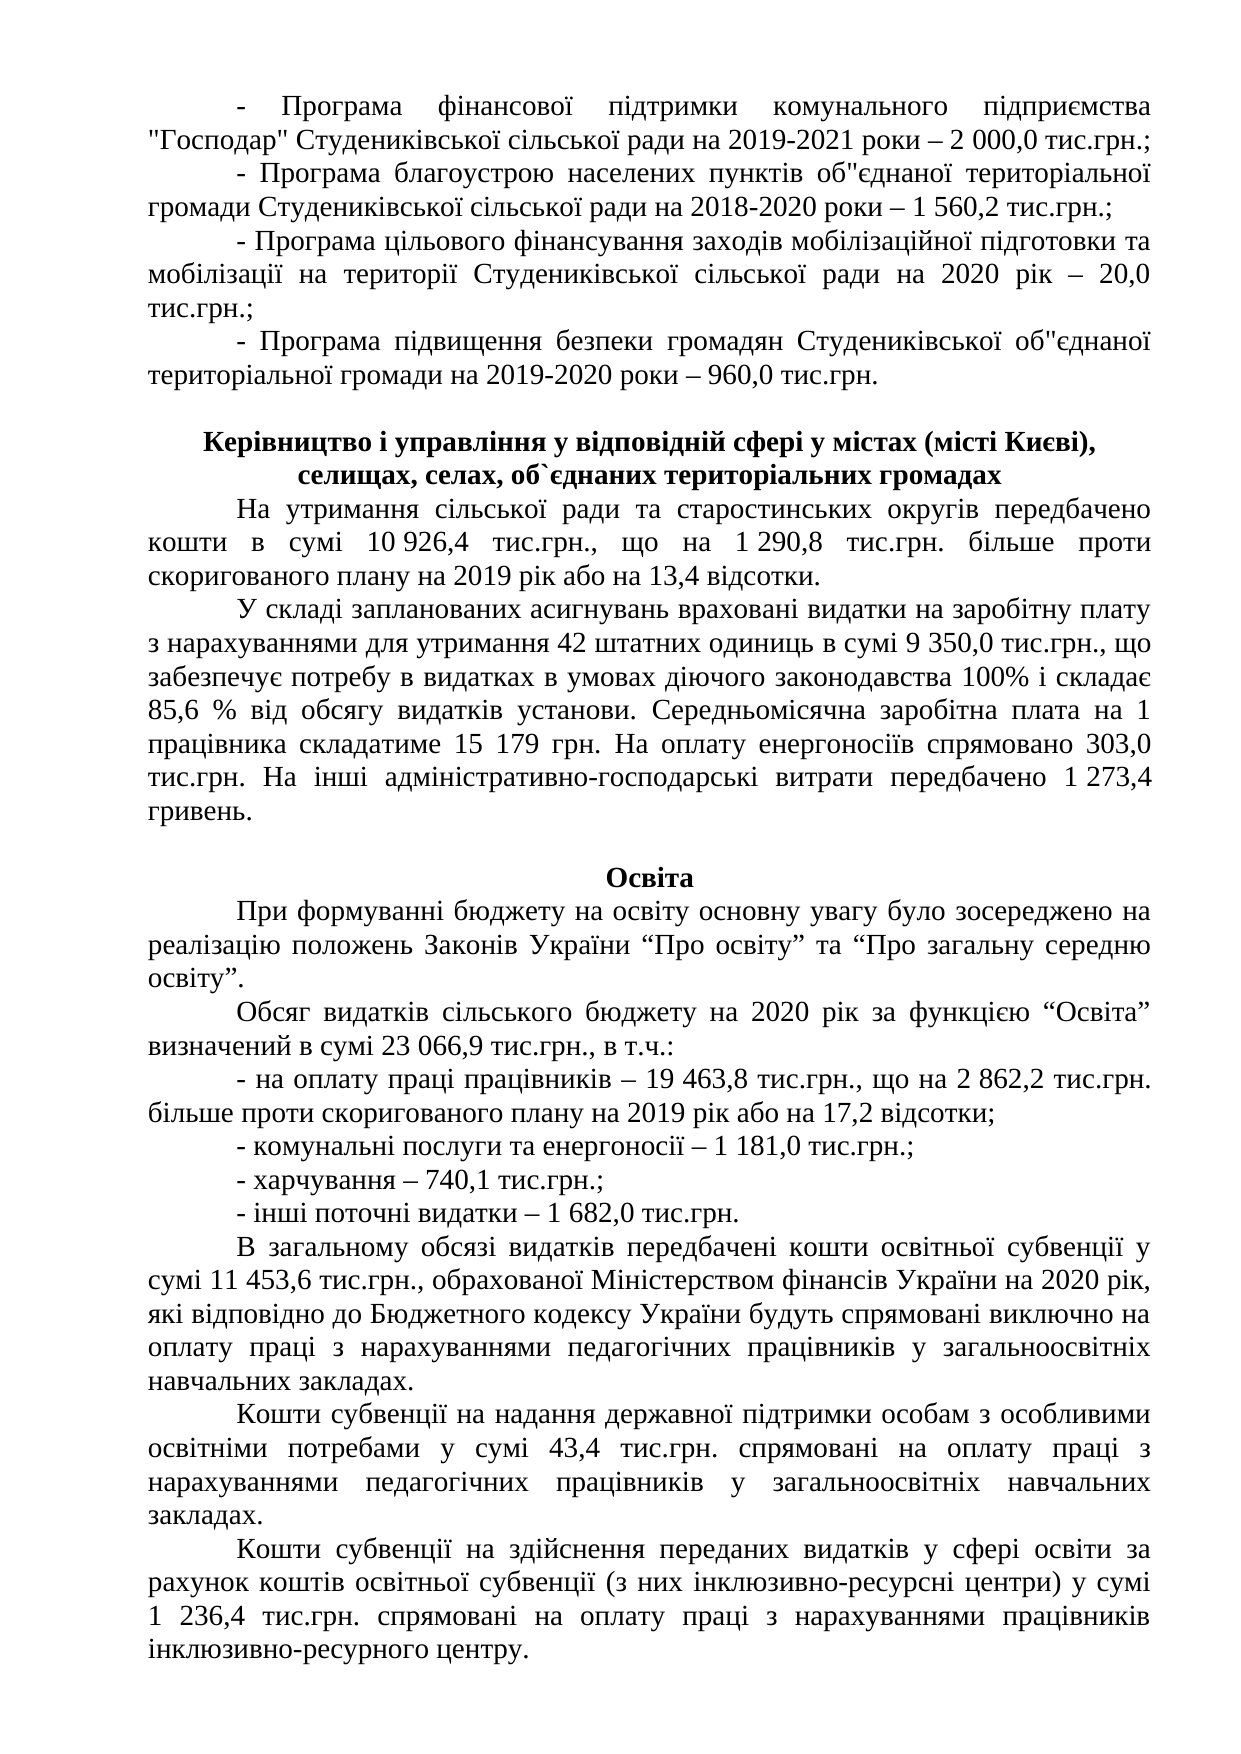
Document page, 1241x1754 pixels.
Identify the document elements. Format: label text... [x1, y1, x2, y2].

text В загальному обсязі видатків передбачені кошти освітньої субвенції у сумі 11 453,6 тис.грн., обрахованої Міністерством фінансів України на 2020 рік, які відповідно до Бюджетного кодексу України будуть спрямовані виключно на оплату праці з нарахуваннями педагогічних працівників у загальноосвітніх навчальних закладах. [148, 1229, 1152, 1397]
text - на оплату праці працівників – 19 463,8 тис.грн., що на 2 862,2 тис.грн. більше проти скоригованого плану на 2019 рік або на 17,2 відсотки; [148, 1061, 1152, 1128]
text У складі запланованих асигнувань враховані видатки на заробітну плату з нарахуваннями для утримання 42 штатних одиниць в сумі 9 350,0 тис.грн., що забезпечує потребу в видатках в умовах діючого законодавства 100% і складає 85,6 % від обсягу видатків установи. Середньомісячна заробітна плата на 1 працівника складатиме 15 179 грн. На оплату енергоносіїв спрямовано 303,0 тис.грн. На інші адміністративно-господарські витрати передбачено 1 273,4 гривень. [148, 592, 1152, 826]
text Обсяг видатків сільського бюджету на 2020 рік за функцією “Освіта” визначений в сумі 23 066,9 тис.грн., в т.ч.: [148, 994, 1152, 1061]
text - Програма цільового фінансування заходів мобілізаційної підготовки та мобілізації на території Студениківської сільської ради на 2020 рік – 20,0 тис.грн.; [148, 223, 1152, 323]
text - харчування – 740,1 тис.грн.; [148, 1162, 1152, 1195]
text - Програма благоустрою населених пунктів об"єднаної територіальної громади Студениківської сільської ради на 2018-2020 роки – 1 560,2 тис.грн.; [148, 156, 1152, 223]
text Кошти субвенції на надання державної підтримки особам з особливими освітніми потребами у сумі 43,4 тис.грн. спрямовані на оплату праці з нарахуваннями педагогічних працівників у загальноосвітніх навчальних закладах. [148, 1397, 1152, 1531]
text Кошти субвенції на здійснення переданих видатків у сфері освіти за рахунок коштів освітньої субвенції (з них інклюзивно-ресурсні центри) у сумі 1 236,4 тис.грн. спрямовані на оплату праці з нарахуваннями працівників інклюзивно-ресурного центру. [148, 1531, 1152, 1665]
text - Програма фінансової підтримки комунального підприємства "Господар" Студениківської сільської ради на 2019-2021 роки – 2 000,0 тис.грн.; [148, 88, 1152, 156]
text - інші поточні видатки – 1 682,0 тис.грн. [148, 1195, 1152, 1229]
text - Програма підвищення безпеки громадян Студениківської об"єднаної територіальної громади на 2019-2020 роки – 960,0 тис.грн. [148, 323, 1152, 390]
text Освіта [148, 860, 1152, 893]
text На утримання сільської ради та старостинських округів передбачено кошти в сумі 10 926,4 тис.грн., що на 1 290,8 тис.грн. більше проти скоригованого плану на 2019 рік або на 13,4 відсотки. [148, 491, 1152, 592]
text Керівництво і управління у відповідній сфері у містах (місті Києві), селищах, селах, об`єднаних територіальних громадах [148, 424, 1152, 491]
text При формуванні бюджету на освіту основну увагу було зосереджено на реалізацію положень Законів України “Про освіту” та “Про загальну середню освіту”. [148, 893, 1152, 994]
text - комунальні послуги та енергоносії – 1 181,0 тис.грн.; [148, 1128, 1152, 1162]
